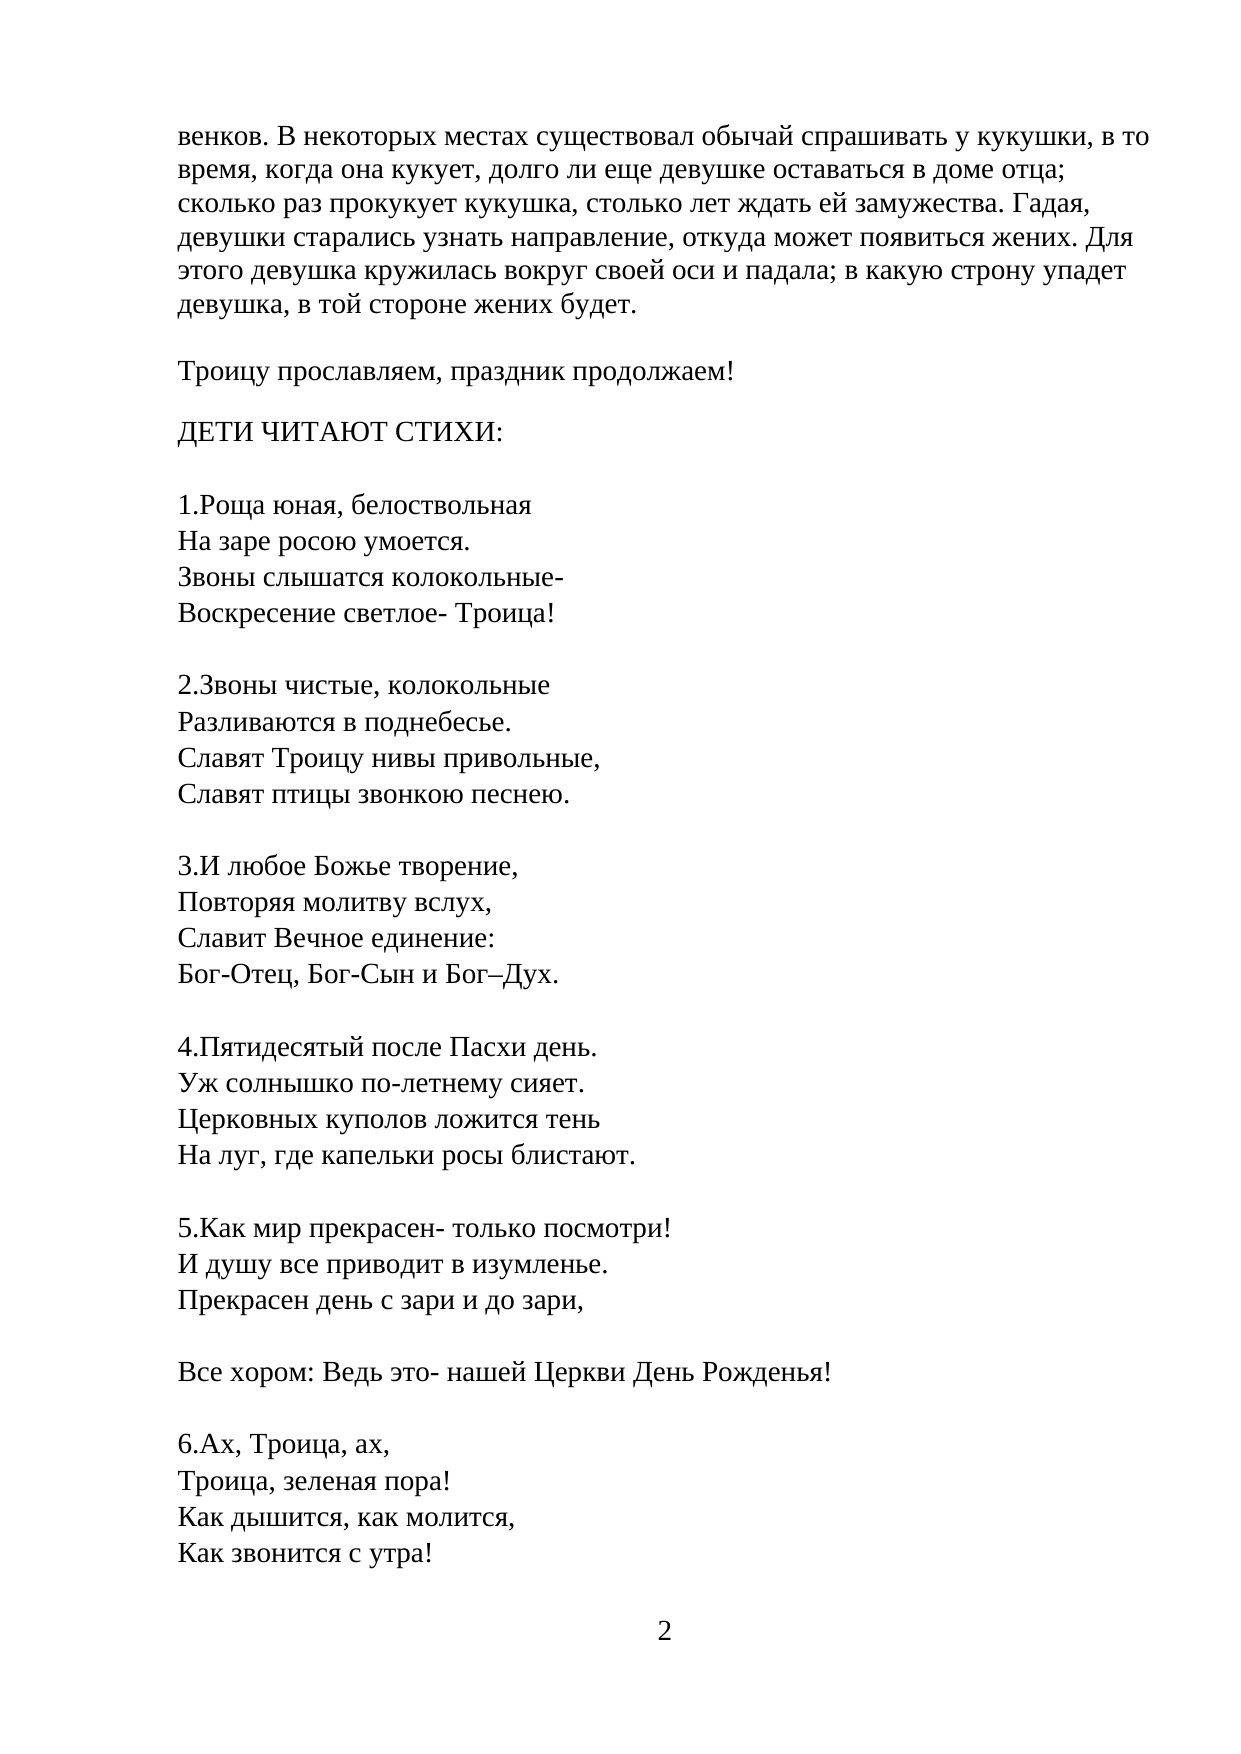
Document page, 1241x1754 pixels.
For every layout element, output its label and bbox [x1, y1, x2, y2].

text [177, 414, 1152, 1605]
text [177, 118, 1152, 414]
